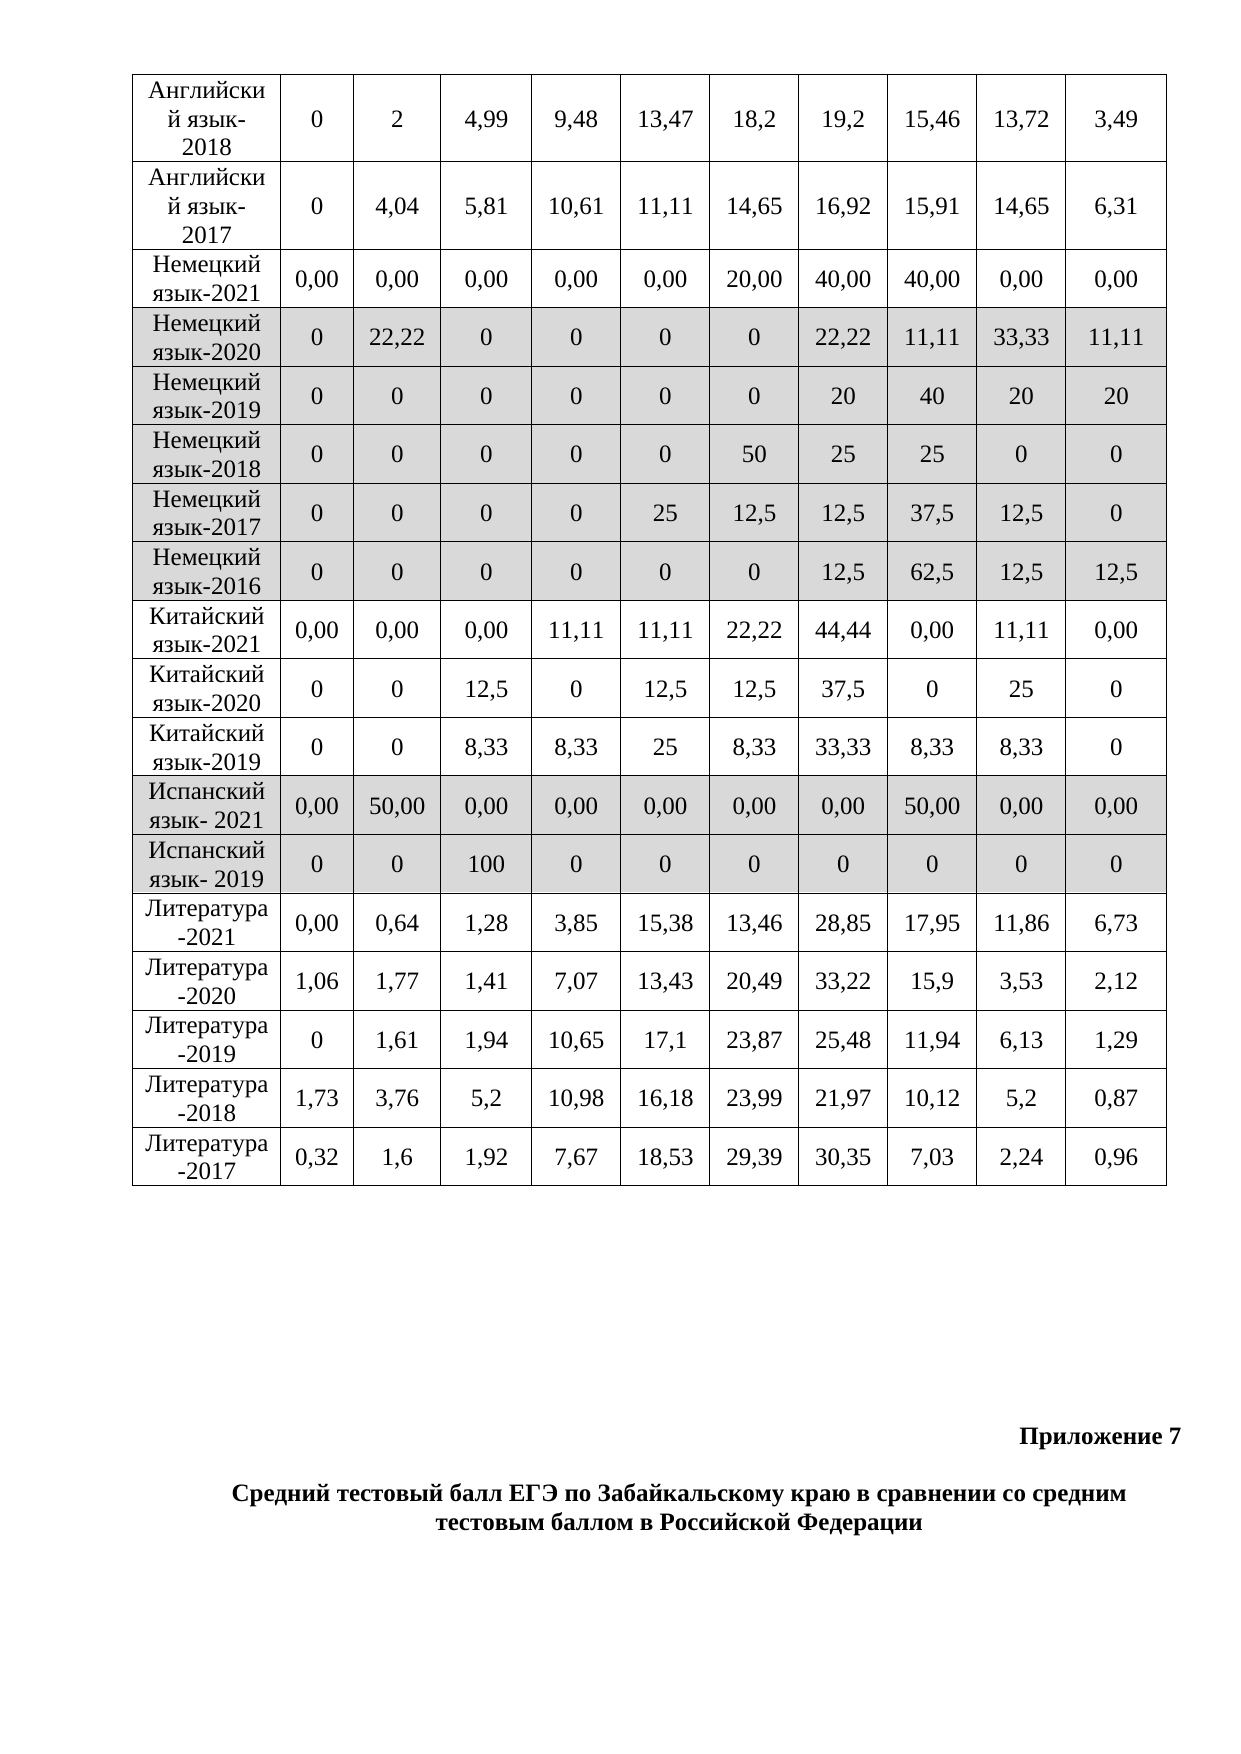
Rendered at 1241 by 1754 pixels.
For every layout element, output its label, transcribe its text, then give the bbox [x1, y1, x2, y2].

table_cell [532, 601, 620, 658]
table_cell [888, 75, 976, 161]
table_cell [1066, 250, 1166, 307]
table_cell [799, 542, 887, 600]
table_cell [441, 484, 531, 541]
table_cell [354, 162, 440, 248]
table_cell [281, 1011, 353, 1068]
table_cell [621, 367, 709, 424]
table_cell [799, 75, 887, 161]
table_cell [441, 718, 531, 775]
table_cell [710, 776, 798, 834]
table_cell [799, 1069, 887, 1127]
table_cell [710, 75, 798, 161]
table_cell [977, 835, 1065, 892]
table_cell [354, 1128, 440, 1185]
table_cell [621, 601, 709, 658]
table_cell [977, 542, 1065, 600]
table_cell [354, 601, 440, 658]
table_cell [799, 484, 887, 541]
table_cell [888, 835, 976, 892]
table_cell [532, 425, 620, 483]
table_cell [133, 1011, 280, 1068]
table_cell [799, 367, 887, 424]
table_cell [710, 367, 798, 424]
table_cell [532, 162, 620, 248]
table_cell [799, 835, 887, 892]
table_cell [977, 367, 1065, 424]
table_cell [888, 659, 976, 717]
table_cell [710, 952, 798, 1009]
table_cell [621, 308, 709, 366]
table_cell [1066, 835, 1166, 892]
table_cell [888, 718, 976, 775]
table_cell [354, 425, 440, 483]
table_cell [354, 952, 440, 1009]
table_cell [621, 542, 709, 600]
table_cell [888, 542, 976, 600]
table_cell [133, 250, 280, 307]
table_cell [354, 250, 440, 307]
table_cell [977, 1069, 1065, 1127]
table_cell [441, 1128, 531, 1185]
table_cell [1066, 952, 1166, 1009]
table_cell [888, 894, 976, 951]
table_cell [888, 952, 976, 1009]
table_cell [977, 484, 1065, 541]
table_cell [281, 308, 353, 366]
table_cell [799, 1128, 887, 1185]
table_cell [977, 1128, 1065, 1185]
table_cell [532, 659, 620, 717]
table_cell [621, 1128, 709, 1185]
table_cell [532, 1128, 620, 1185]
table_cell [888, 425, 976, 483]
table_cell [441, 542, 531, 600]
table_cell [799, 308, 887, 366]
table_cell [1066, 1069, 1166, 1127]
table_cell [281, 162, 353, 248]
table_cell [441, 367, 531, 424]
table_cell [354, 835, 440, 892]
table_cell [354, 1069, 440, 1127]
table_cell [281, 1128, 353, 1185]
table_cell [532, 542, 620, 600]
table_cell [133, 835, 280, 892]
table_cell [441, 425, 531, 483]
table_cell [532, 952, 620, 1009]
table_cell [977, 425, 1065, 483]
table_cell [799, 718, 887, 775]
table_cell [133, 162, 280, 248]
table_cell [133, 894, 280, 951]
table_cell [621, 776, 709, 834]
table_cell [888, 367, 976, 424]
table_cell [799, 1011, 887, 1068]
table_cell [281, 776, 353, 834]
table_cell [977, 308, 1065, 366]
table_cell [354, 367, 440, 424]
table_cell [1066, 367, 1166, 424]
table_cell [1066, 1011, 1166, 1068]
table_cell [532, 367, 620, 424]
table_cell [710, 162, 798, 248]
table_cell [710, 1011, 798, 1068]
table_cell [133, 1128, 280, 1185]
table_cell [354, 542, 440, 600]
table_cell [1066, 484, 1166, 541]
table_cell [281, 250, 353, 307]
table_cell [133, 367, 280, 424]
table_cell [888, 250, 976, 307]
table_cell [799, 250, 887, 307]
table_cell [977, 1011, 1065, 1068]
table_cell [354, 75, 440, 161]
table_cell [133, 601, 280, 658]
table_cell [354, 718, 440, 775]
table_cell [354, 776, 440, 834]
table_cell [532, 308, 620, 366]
text Приложение 7 [177, 1421, 1181, 1450]
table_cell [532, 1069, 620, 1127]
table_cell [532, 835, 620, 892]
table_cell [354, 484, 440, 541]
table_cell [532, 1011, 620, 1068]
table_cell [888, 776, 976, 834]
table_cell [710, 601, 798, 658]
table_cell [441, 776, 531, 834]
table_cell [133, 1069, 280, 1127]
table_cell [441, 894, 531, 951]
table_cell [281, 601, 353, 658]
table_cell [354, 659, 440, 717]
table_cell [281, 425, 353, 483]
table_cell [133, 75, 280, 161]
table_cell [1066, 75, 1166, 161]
text Средний тестовый балл ЕГЭ по Забайкальскому краю в сравнении со средним тестовым баллом в Российской Федерации [177, 1478, 1181, 1536]
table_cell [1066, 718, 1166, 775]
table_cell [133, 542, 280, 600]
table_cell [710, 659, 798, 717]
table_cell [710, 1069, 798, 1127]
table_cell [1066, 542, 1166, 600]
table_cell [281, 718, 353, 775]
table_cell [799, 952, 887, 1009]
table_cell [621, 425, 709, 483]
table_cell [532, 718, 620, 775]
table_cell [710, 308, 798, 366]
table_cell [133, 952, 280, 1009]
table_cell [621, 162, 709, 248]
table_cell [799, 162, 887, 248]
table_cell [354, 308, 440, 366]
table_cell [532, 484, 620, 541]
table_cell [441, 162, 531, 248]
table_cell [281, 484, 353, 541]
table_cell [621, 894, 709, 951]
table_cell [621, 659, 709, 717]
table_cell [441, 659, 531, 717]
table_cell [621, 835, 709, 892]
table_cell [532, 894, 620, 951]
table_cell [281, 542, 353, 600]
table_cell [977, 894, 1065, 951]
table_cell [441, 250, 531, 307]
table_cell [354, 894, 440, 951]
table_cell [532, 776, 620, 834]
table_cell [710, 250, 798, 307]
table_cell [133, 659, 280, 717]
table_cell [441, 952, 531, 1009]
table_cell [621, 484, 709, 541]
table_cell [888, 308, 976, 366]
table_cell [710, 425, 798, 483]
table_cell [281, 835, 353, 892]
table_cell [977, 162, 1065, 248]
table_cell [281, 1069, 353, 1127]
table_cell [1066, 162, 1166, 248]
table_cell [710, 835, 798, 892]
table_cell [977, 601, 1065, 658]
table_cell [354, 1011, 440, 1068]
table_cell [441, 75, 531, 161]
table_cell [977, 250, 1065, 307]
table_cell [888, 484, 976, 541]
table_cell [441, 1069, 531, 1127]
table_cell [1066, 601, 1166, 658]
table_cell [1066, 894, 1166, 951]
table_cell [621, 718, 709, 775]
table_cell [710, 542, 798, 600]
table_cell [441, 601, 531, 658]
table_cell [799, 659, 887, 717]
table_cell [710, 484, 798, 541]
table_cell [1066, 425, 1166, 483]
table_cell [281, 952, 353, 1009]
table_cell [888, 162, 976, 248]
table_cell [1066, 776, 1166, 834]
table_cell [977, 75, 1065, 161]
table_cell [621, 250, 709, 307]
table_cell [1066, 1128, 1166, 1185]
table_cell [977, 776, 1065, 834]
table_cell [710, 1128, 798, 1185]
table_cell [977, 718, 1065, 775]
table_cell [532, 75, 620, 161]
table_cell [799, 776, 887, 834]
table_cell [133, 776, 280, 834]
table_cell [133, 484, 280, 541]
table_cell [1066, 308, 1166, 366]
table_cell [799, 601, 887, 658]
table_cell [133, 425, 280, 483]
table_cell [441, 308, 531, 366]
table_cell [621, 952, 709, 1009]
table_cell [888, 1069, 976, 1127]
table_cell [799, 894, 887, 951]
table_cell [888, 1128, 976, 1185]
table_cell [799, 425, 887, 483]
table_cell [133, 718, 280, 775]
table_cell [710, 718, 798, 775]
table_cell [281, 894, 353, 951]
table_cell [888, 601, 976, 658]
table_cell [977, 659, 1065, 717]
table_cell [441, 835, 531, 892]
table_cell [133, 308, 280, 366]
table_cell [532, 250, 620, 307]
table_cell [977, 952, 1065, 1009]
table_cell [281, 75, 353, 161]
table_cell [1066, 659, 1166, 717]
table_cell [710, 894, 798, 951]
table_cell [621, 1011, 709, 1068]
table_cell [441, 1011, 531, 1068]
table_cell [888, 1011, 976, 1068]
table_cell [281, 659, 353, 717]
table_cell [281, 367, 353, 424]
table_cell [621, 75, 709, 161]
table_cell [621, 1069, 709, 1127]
